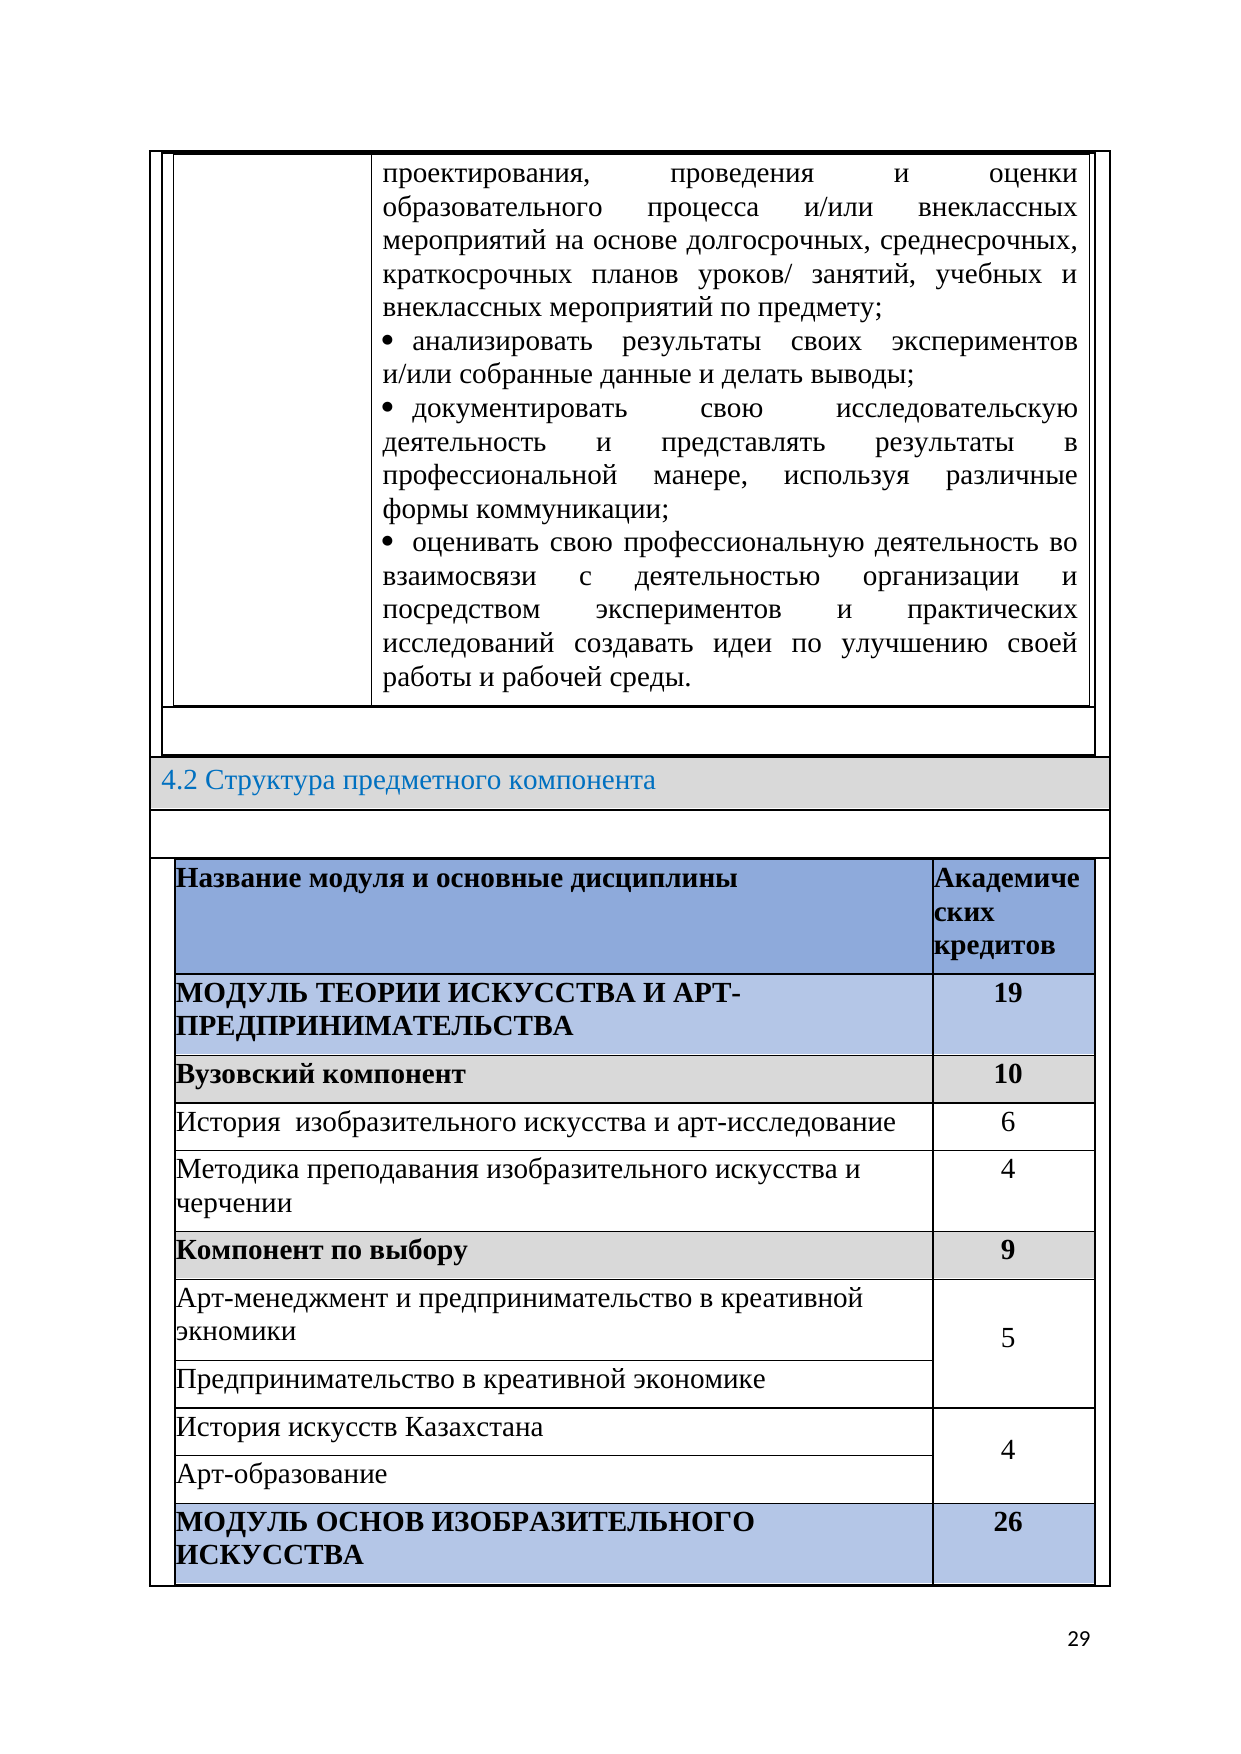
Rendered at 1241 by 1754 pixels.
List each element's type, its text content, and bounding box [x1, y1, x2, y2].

table_cell [176, 1456, 932, 1503]
table_cell [174, 155, 371, 705]
table_cell 4.2 Структура предметного компонента [151, 758, 1109, 808]
table_cell [151, 811, 1109, 857]
table_cell [934, 1409, 1094, 1503]
table_cell [1096, 859, 1109, 1585]
table_cell [163, 708, 1094, 754]
table_cell [176, 1104, 932, 1150]
table_cell [1090, 154, 1094, 706]
table_cell [176, 1361, 932, 1407]
table_cell [372, 155, 1089, 705]
table_cell [176, 1280, 932, 1360]
table_cell [151, 859, 174, 1585]
table_cell [934, 1104, 1094, 1150]
table_cell [934, 1280, 1094, 1407]
table_cell [176, 1409, 932, 1455]
table_cell [151, 152, 161, 756]
table_cell [163, 154, 173, 706]
table_cell [1096, 152, 1109, 756]
